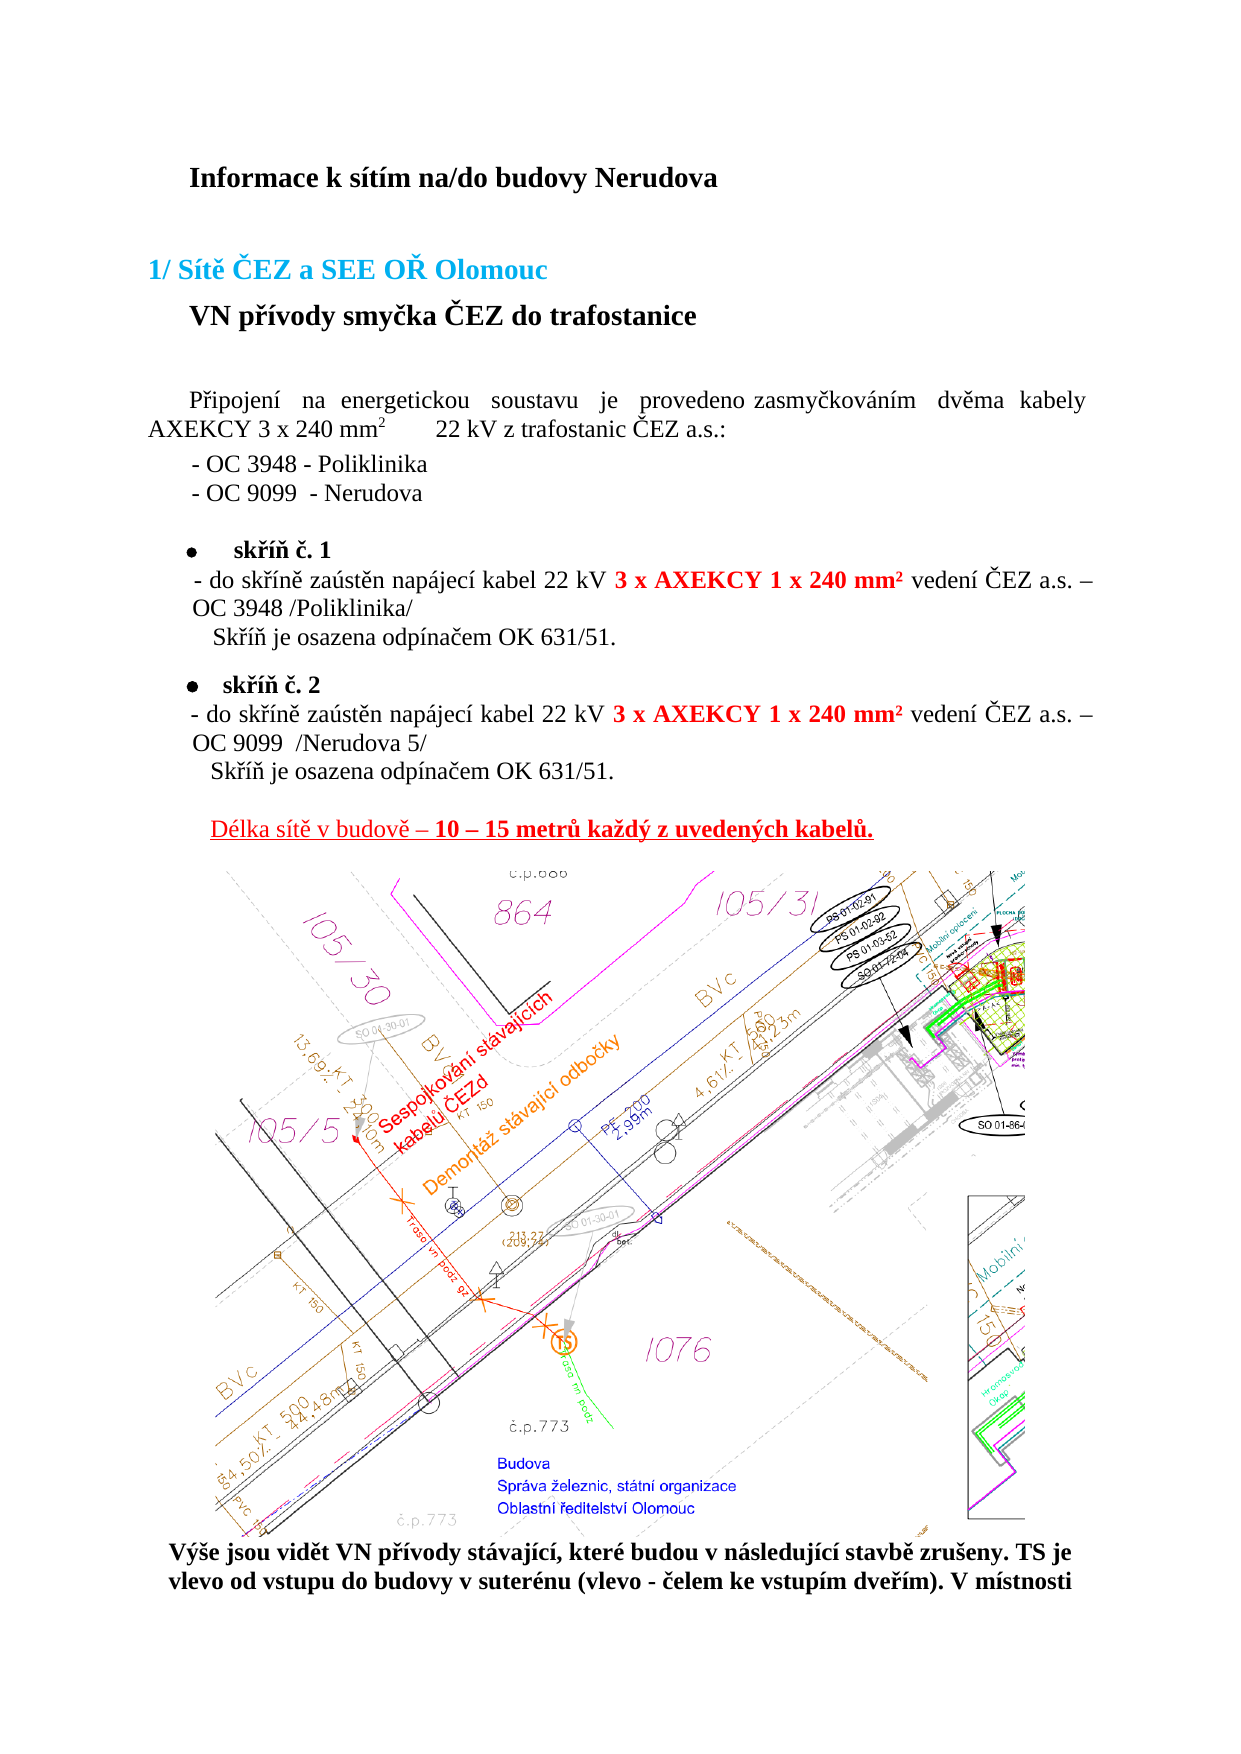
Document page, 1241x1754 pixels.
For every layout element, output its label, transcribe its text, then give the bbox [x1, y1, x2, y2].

list skříň č. 1 [185, 535, 1093, 565]
text Skříň je osazena odpínačem OK 631/51. [210, 756, 1093, 785]
text Délka sítě v budově – 10 – 15 metrů každý z uvedených kabelů. [148, 814, 1093, 843]
text - do skříně zaústěn napájecí kabel 22 kV 3 x AXEKCY 1 x 240 mm² vedení ČEZ a.s. – OC 9099 /Nerudova 5/ [190, 699, 1093, 756]
text - OC 9099 - Nerudova [148, 478, 1093, 507]
text - do skříně zaústěn napájecí kabel 22 kV 3 x AXEKCY 1 x 240 mm² vedení ČEZ a.s. – OC 3948 /Poliklinika/ [192, 565, 1093, 622]
list skříň č. 2 [185, 670, 1093, 699]
text Informace k sítím na/do budovy Nerudova [148, 160, 1093, 194]
text Skříň je osazena odpínačem OK 631/51. [192, 622, 1093, 651]
text - OC 3948 - Poliklinika [148, 449, 1093, 478]
picture [215, 871, 1025, 1537]
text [148, 1537, 1093, 1594]
text Připojení na energetickou soustavu je provedeno zasmyčkováním dvěma kabely AXEKCY 3 x 240 mm2 22 kV z trafostanic ČEZ a.s.: [148, 386, 1093, 443]
text VN přívody smyčka ČEZ do trafostanice [148, 298, 1093, 332]
text 1/ Sítě ČEZ a SEE OŘ Olomouc [148, 252, 1093, 286]
